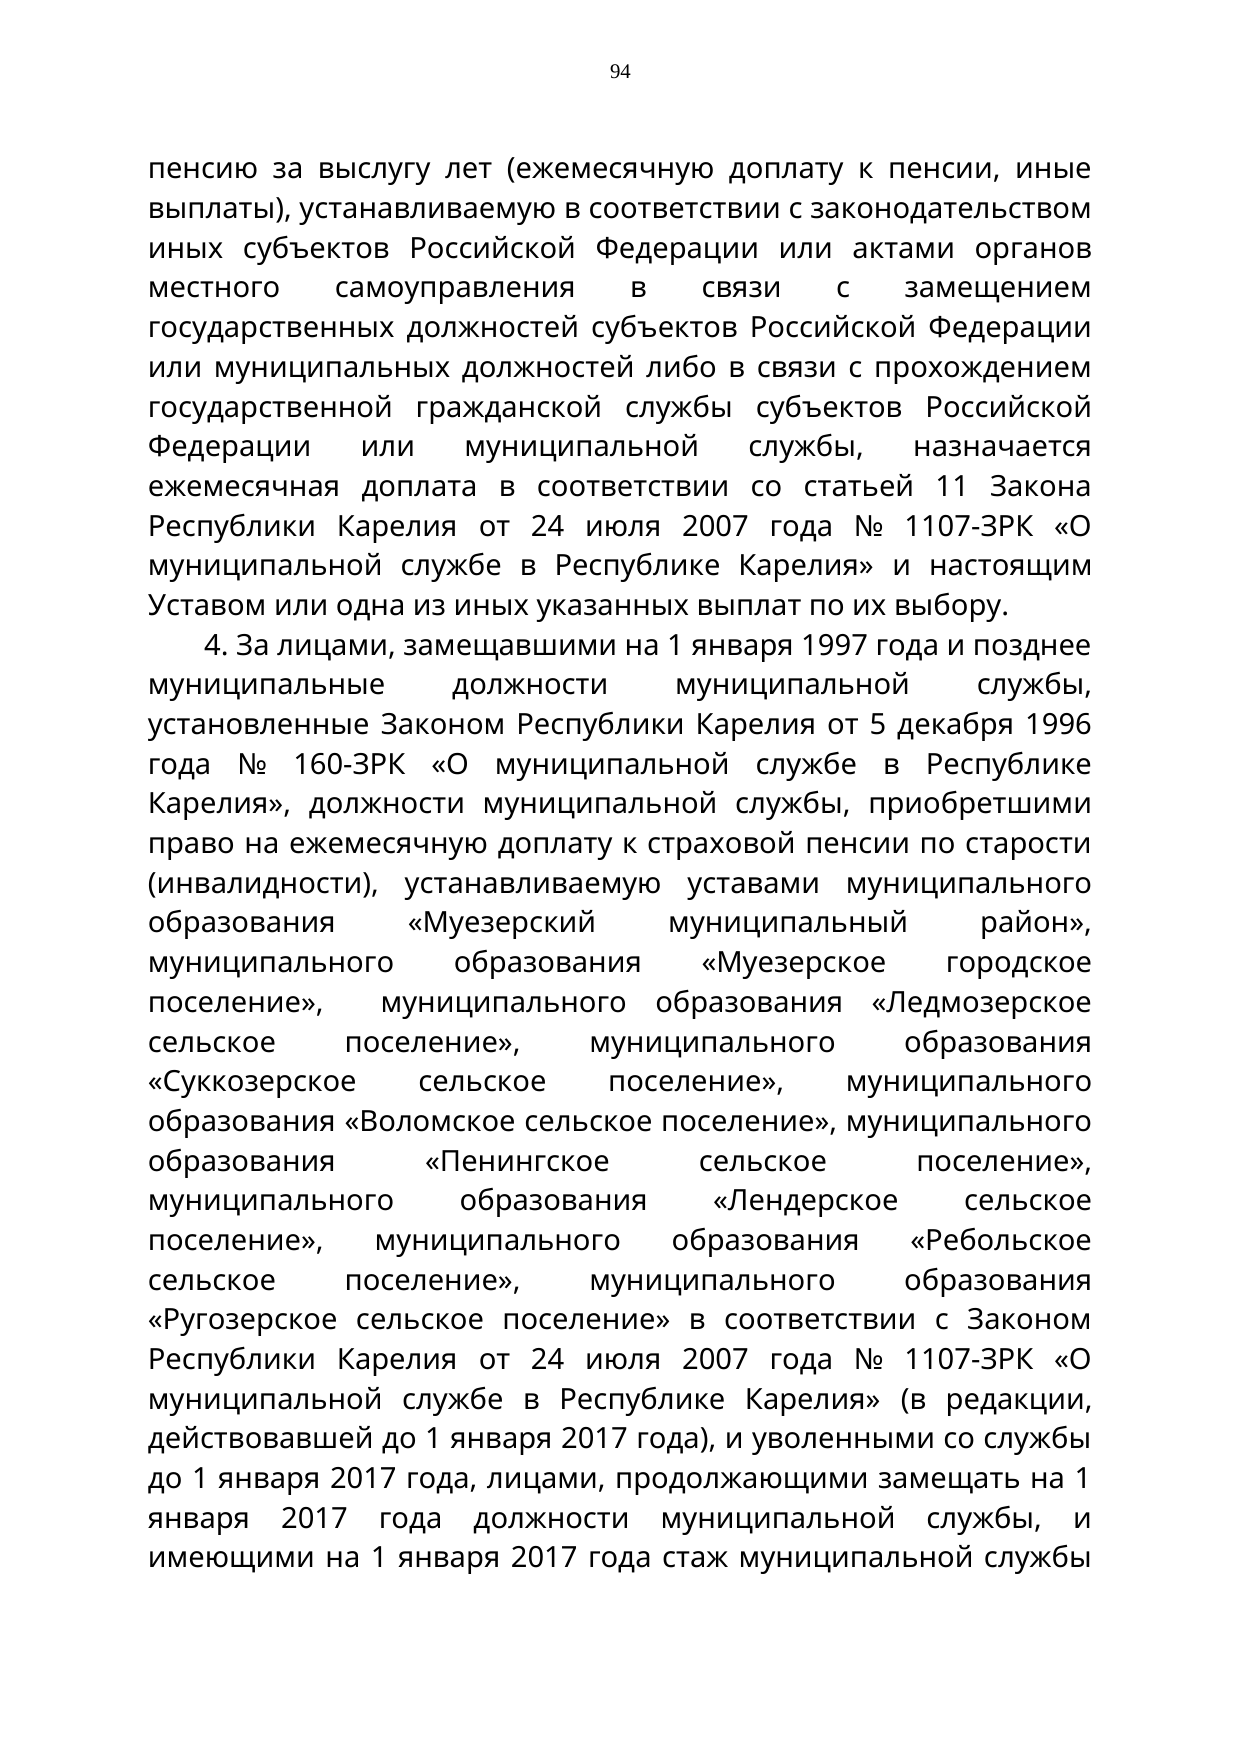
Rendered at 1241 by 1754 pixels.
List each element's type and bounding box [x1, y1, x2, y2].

text [148, 624, 1092, 1576]
text [148, 148, 1092, 624]
